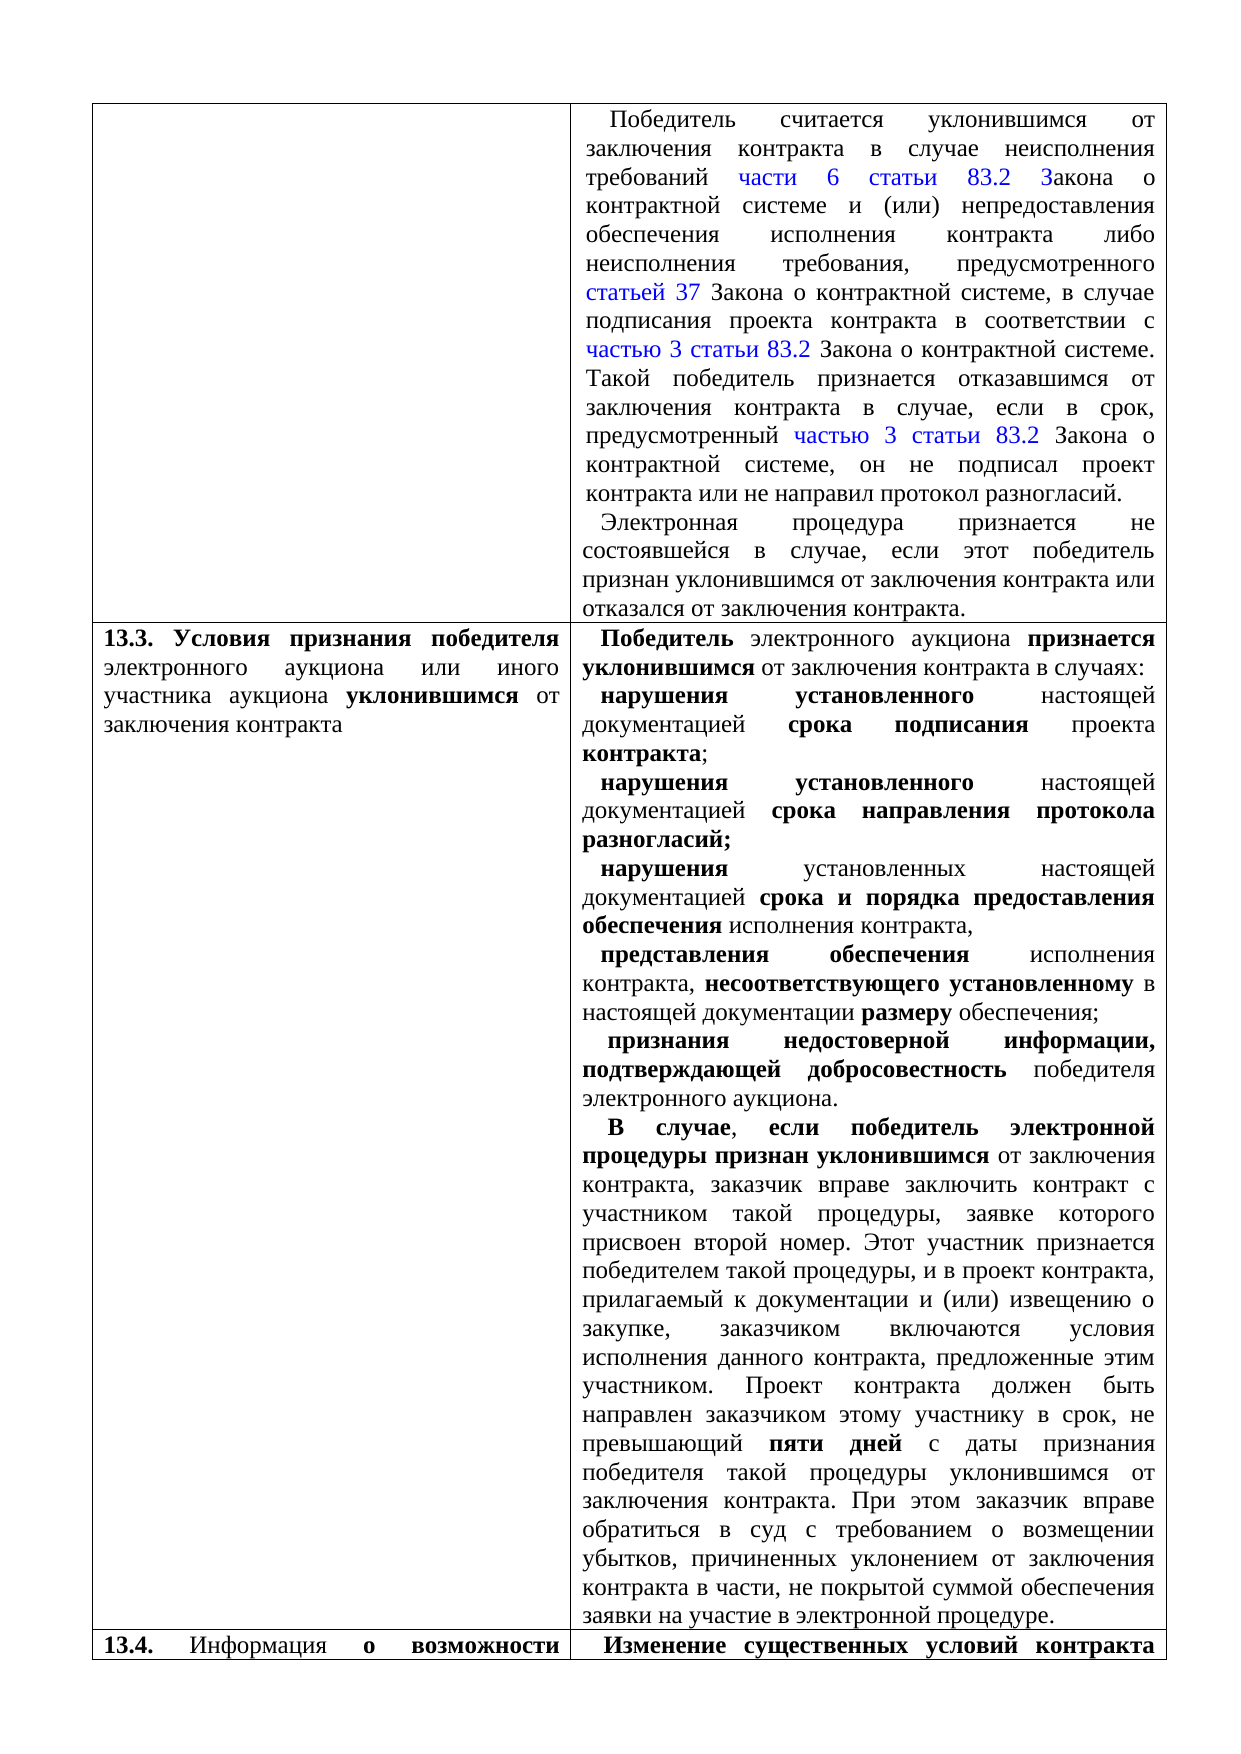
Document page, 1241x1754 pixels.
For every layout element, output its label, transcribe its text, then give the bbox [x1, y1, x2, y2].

table_cell 13.3. Условия признания победителя электронного аукциона или иного участника аукциона уклонившимся от заключения контракта [93, 623, 570, 1629]
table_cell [93, 1630, 570, 1659]
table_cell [93, 104, 570, 622]
table_cell Победитель электронного аукциона признается уклонившимся от заключения контракта в случаях: нарушения установленного настоящей документацией срока подписания проекта контракта; нарушения установленного настоящей документацией срока направления протокола разногласий; нарушения установленных настоящей документацией срока и порядка предоставления обеспечения исполнения контракта, представления обеспечения исполнения контракта, несоответствующего установленному в настоящей документации размеру обеспечения; признания недостоверной информации, подтверждающей добросовестность победителя электронного аукциона. В случае, если победитель электронной процедуры признан уклонившимся от заключения контракта, заказчик вправе заключить контракт с участником такой процедуры, заявке которого присвоен второй номер. Этот участник признается победителем такой процедуры, и в проект контракта, прилагаемый к документации и (или) извещению о закупке, заказчиком включаются условия исполнения данного контракта, предложенные этим участником. Проект контракта должен быть направлен заказчиком этому участнику в срок, не превышающий пяти дней с даты признания победителя такой процедуры уклонившимся от заключения контракта. При этом заказчик вправе обратиться в суд с требованием о возмещении убытков, причиненных уклонением от заключения контракта в части, не покрытой суммой обеспечения заявки на участие в электронной процедуре. [571, 623, 1166, 1629]
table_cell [571, 104, 1166, 622]
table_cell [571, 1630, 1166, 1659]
